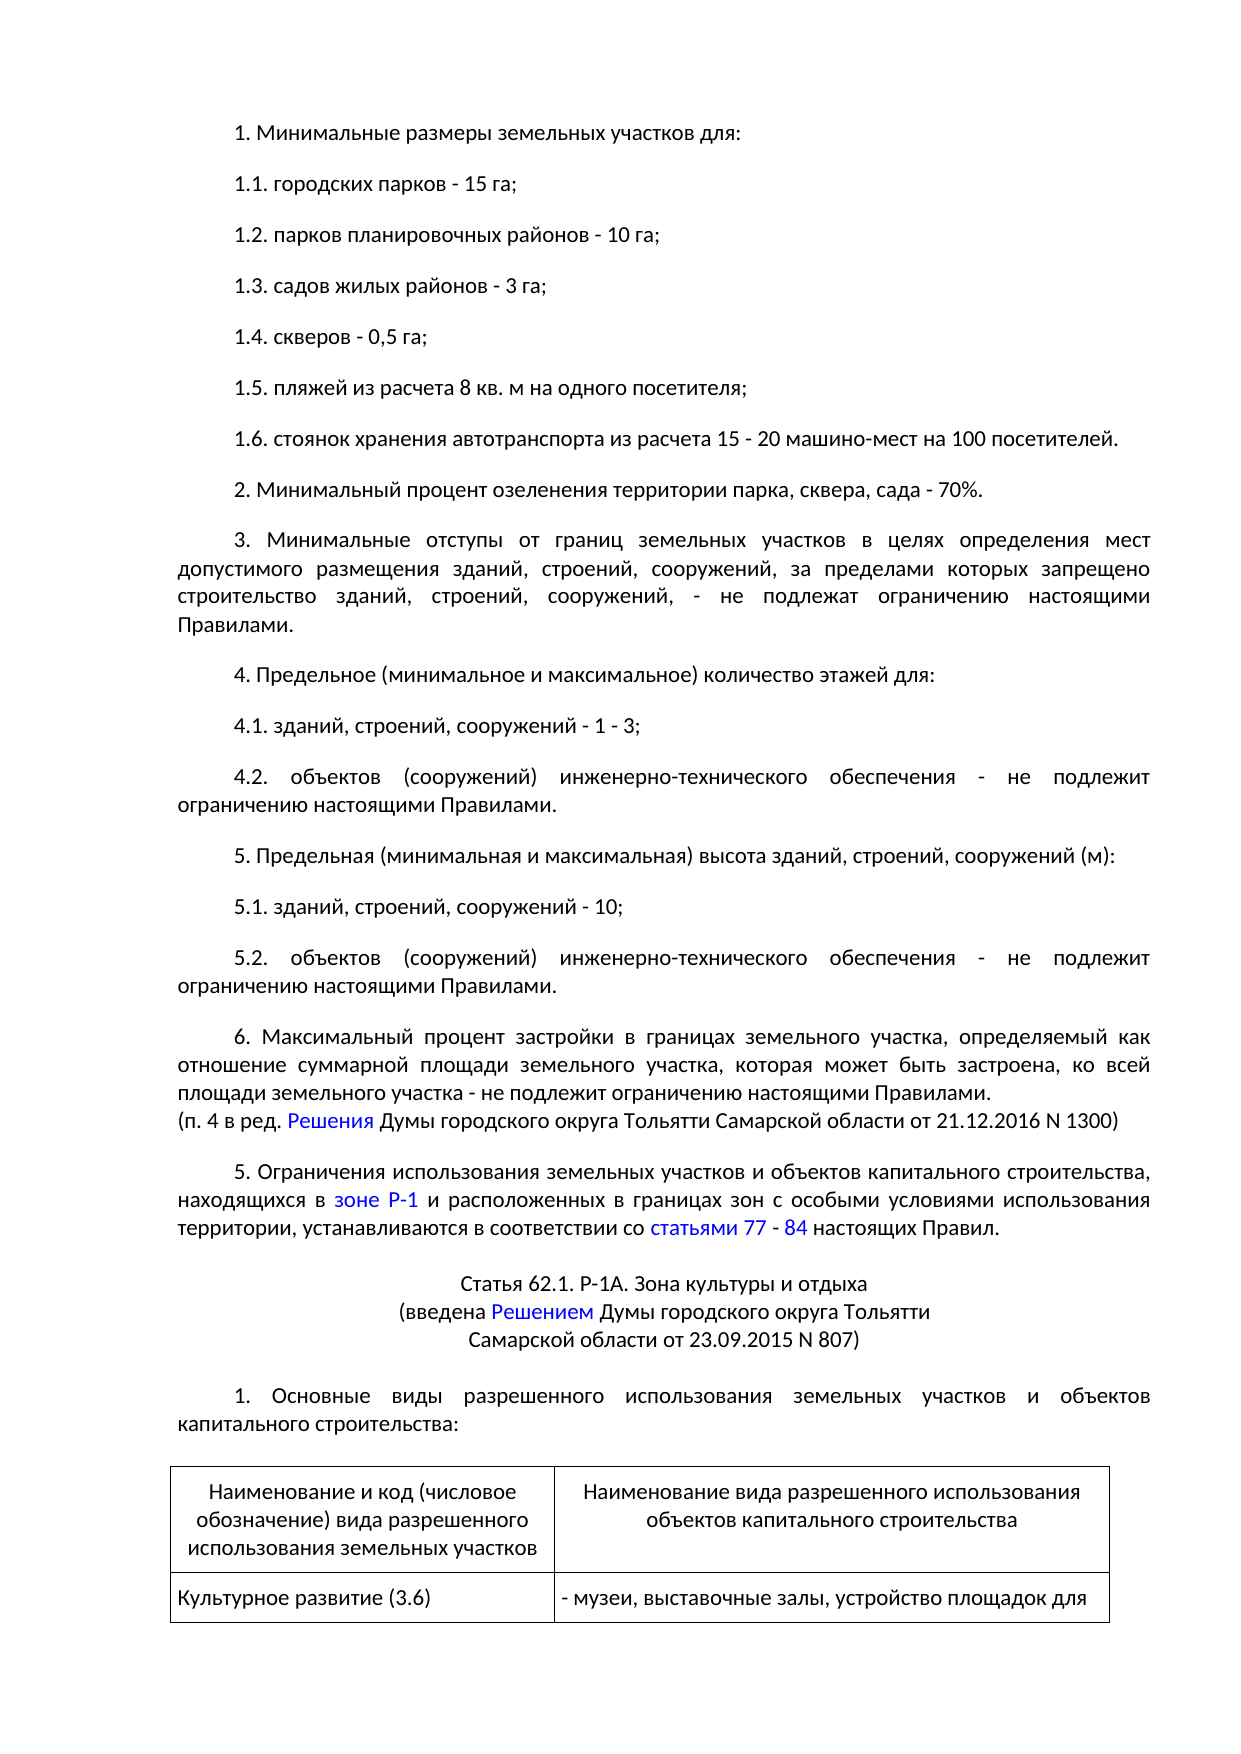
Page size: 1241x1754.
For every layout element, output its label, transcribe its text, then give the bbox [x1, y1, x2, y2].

text (введена Решением Думы городского округа Тольятти [177, 1297, 1152, 1325]
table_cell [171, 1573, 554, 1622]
text Самарской области от 23.09.2015 N 807) [177, 1325, 1152, 1353]
text 1.4. скверов - 0,5 га; [177, 322, 1152, 350]
text 1.6. стоянок хранения автотранспорта из расчета 15 - 20 машино-мест на 100 посетителей. [177, 424, 1152, 452]
text 1. Основные виды разрешенного использования земельных участков и объектов капитального строительства: [177, 1381, 1152, 1437]
text 2. Минимальный процент озеленения территории парка, сквера, сада - 70%. [177, 475, 1152, 503]
text 5. Предельная (минимальная и максимальная) высота зданий, строений, сооружений (м): [177, 841, 1152, 869]
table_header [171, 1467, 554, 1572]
text 4.1. зданий, строений, сооружений - 1 - 3; [177, 712, 1152, 739]
text 6. Максимальный процент застройки в границах земельного участка, определяемый как отношение суммарной площади земельного участка, которая может быть застроена, ко всей площади земельного участка - не подлежит ограничению настоящими Правилами. [177, 1022, 1152, 1106]
text 1. Минимальные размеры земельных участков для: [177, 118, 1152, 146]
text (п. 4 в ред. Решения Думы городского округа Тольятти Самарской области от 21.12.2016 N 1300) [177, 1106, 1152, 1134]
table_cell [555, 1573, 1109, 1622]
text 1.5. пляжей из расчета 8 кв. м на одного посетителя; [177, 373, 1152, 401]
text 4. Предельное (минимальное и максимальное) количество этажей для: [177, 661, 1152, 689]
text 5.2. объектов (сооружений) инженерно-технического обеспечения - не подлежит ограничению настоящими Правилами. [177, 943, 1152, 999]
text 1.1. городских парков - 15 га; [177, 169, 1152, 197]
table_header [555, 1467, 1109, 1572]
text 3. Минимальные отступы от границ земельных участков в целях определения мест допустимого размещения зданий, строений, сооружений, за пределами которых запрещено строительство зданий, строений, сооружений, - не подлежат ограничению настоящими Правилами. [177, 526, 1152, 638]
text 5.1. зданий, строений, сооружений - 10; [177, 892, 1152, 920]
text 4.2. объектов (сооружений) инженерно-технического обеспечения - не подлежит ограничению настоящими Правилами. [177, 762, 1152, 818]
text 1.3. садов жилых районов - 3 га; [177, 271, 1152, 299]
text 5. Ограничения использования земельных участков и объектов капитального строительства, находящихся в зоне Р-1 и расположенных в границах зон с особыми условиями использования территории, устанавливаются в соответствии со статьями 77 - 84 настоящих Правил. [177, 1157, 1152, 1241]
text Статья 62.1. Р-1А. Зона культуры и отдыха [177, 1269, 1152, 1297]
text 1.2. парков планировочных районов - 10 га; [177, 220, 1152, 248]
